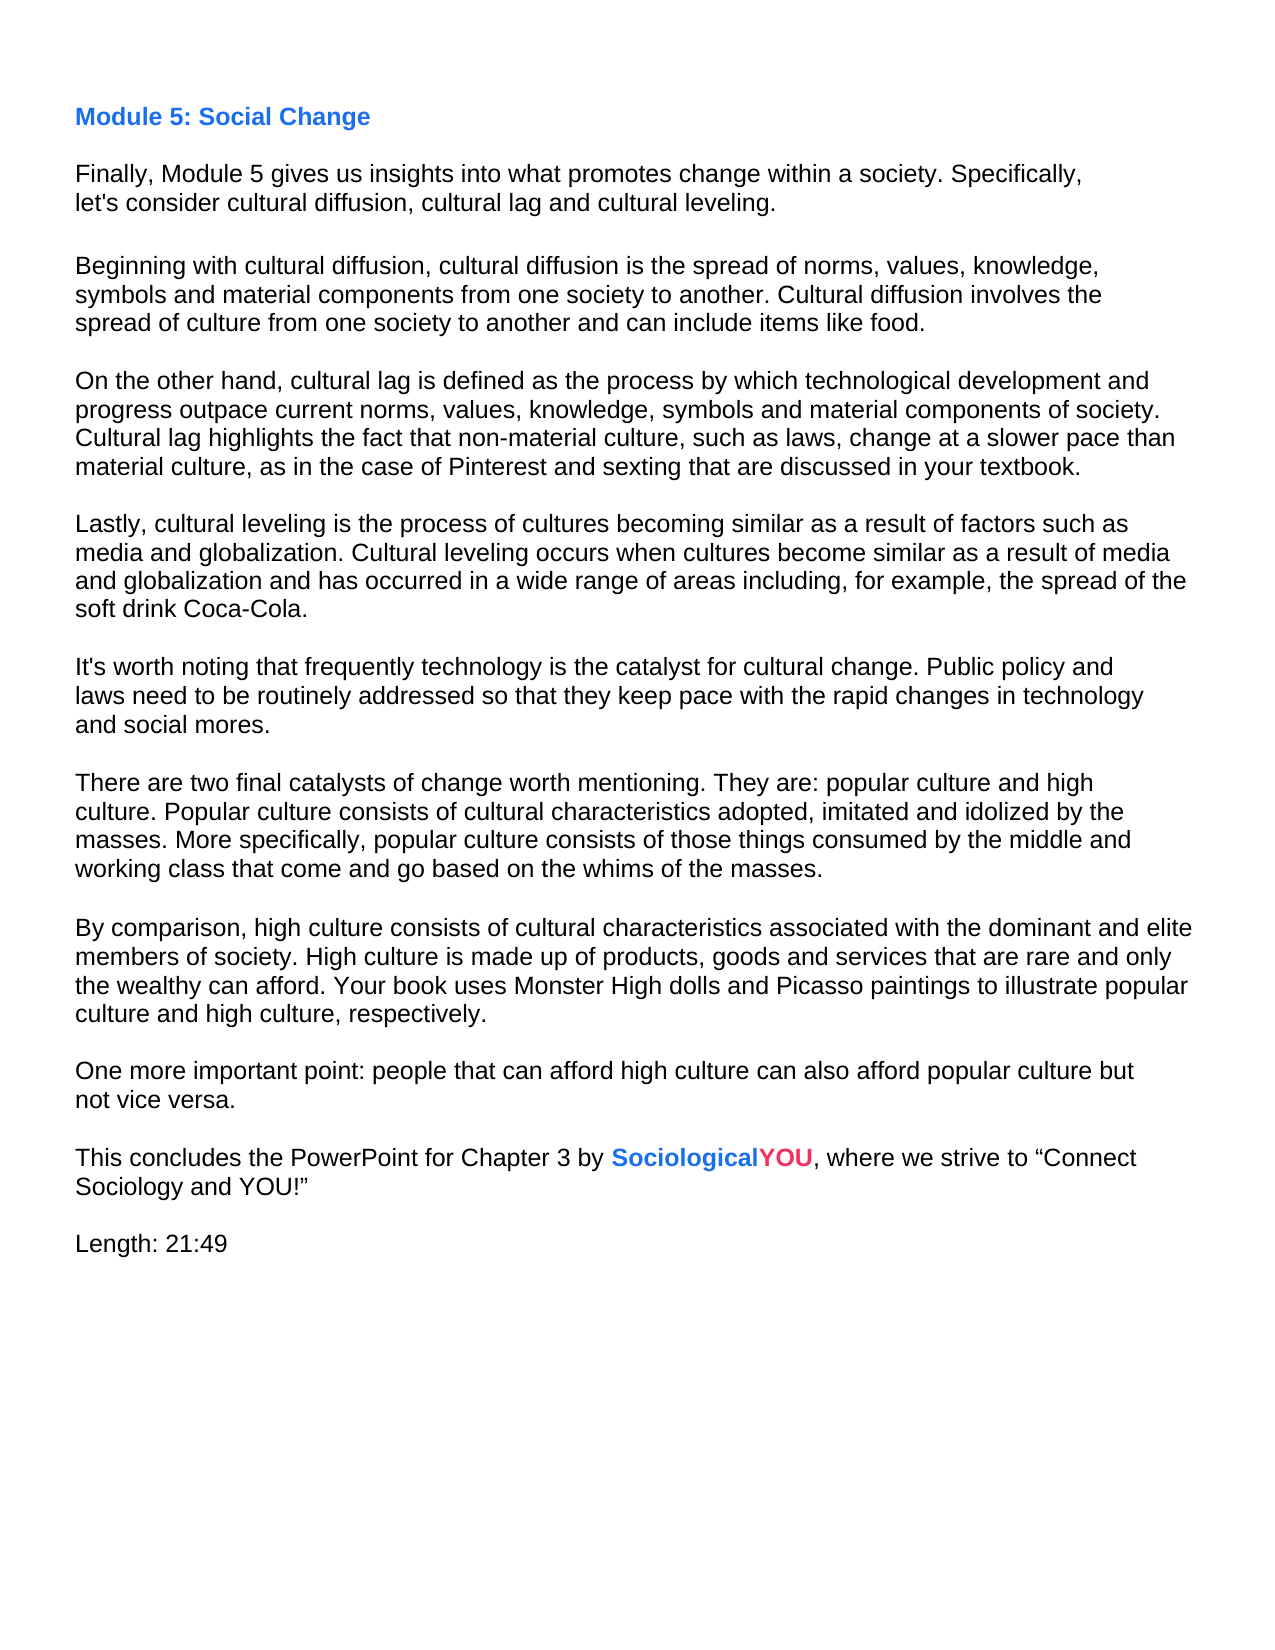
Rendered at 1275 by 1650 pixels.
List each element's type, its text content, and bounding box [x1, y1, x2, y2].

text Length: 21:49 [75, 1229, 1172, 1258]
text Lastly, cultural leveling is the process of cultures becoming similar as a result of factors such as media and globalization. Cultural leveling occurs when cultures become similar as a result of media and globalization and has occurred in a wide range of areas including, for example, the spread of the soft drink Coca-Cola. [75, 510, 1201, 623]
text By comparison, high culture consists of cultural characteristics associated with the dominant and elite members of society. High culture is made up of products, goods and services that are rare and only the wealthy can afford. Your book uses Monster High dolls and Picasso paintings to illustrate popular culture and high culture, respectively. [75, 913, 1200, 1028]
text This concludes the PowerPoint for Chapter 3 by SociologicalYOU, where we strive to “Connect Sociology and YOU!” [75, 1142, 1172, 1200]
text There are two final catalysts of change worth mentioning. They are: popular culture and high culture. Popular culture consists of cultural characteristics adopted, imitated and idolized by the masses. More specifically, popular culture consists of those things consumed by the middle and working class that come and go based on the whims of the masses. [75, 768, 1146, 883]
text One more important point: people that can afford high culture can also afford popular culture but not vice versa. [75, 1057, 1167, 1114]
text On the other hand, cultural lag is defined as the process by which technological development and progress outpace current norms, values, knowledge, symbols and material components of society. Cultural lag highlights the fact that non-material culture, such as laws, change at a slower pace than material culture, as in the case of Pinterest and sexting that are discussed in your textbook. [75, 366, 1179, 481]
text Finally, Module 5 gives us insights into what promotes change within a society. Specifically, let's consider cultural diffusion, cultural lag and cultural leveling. [75, 160, 1086, 217]
text Beginning with cultural diffusion, cultural diffusion is the spread of norms, values, knowledge, symbols and material components from one society to another. Cultural diffusion involves the spread of culture from one society to another and can include items like food. [75, 252, 1151, 337]
text It's worth noting that frequently technology is the catalyst for cultural change. Public policy and laws need to be routinely addressed so that they keep pace with the rapid changes in technology and social mores. [75, 652, 1165, 739]
subtitle Module 5: Social Change [75, 102, 1210, 131]
